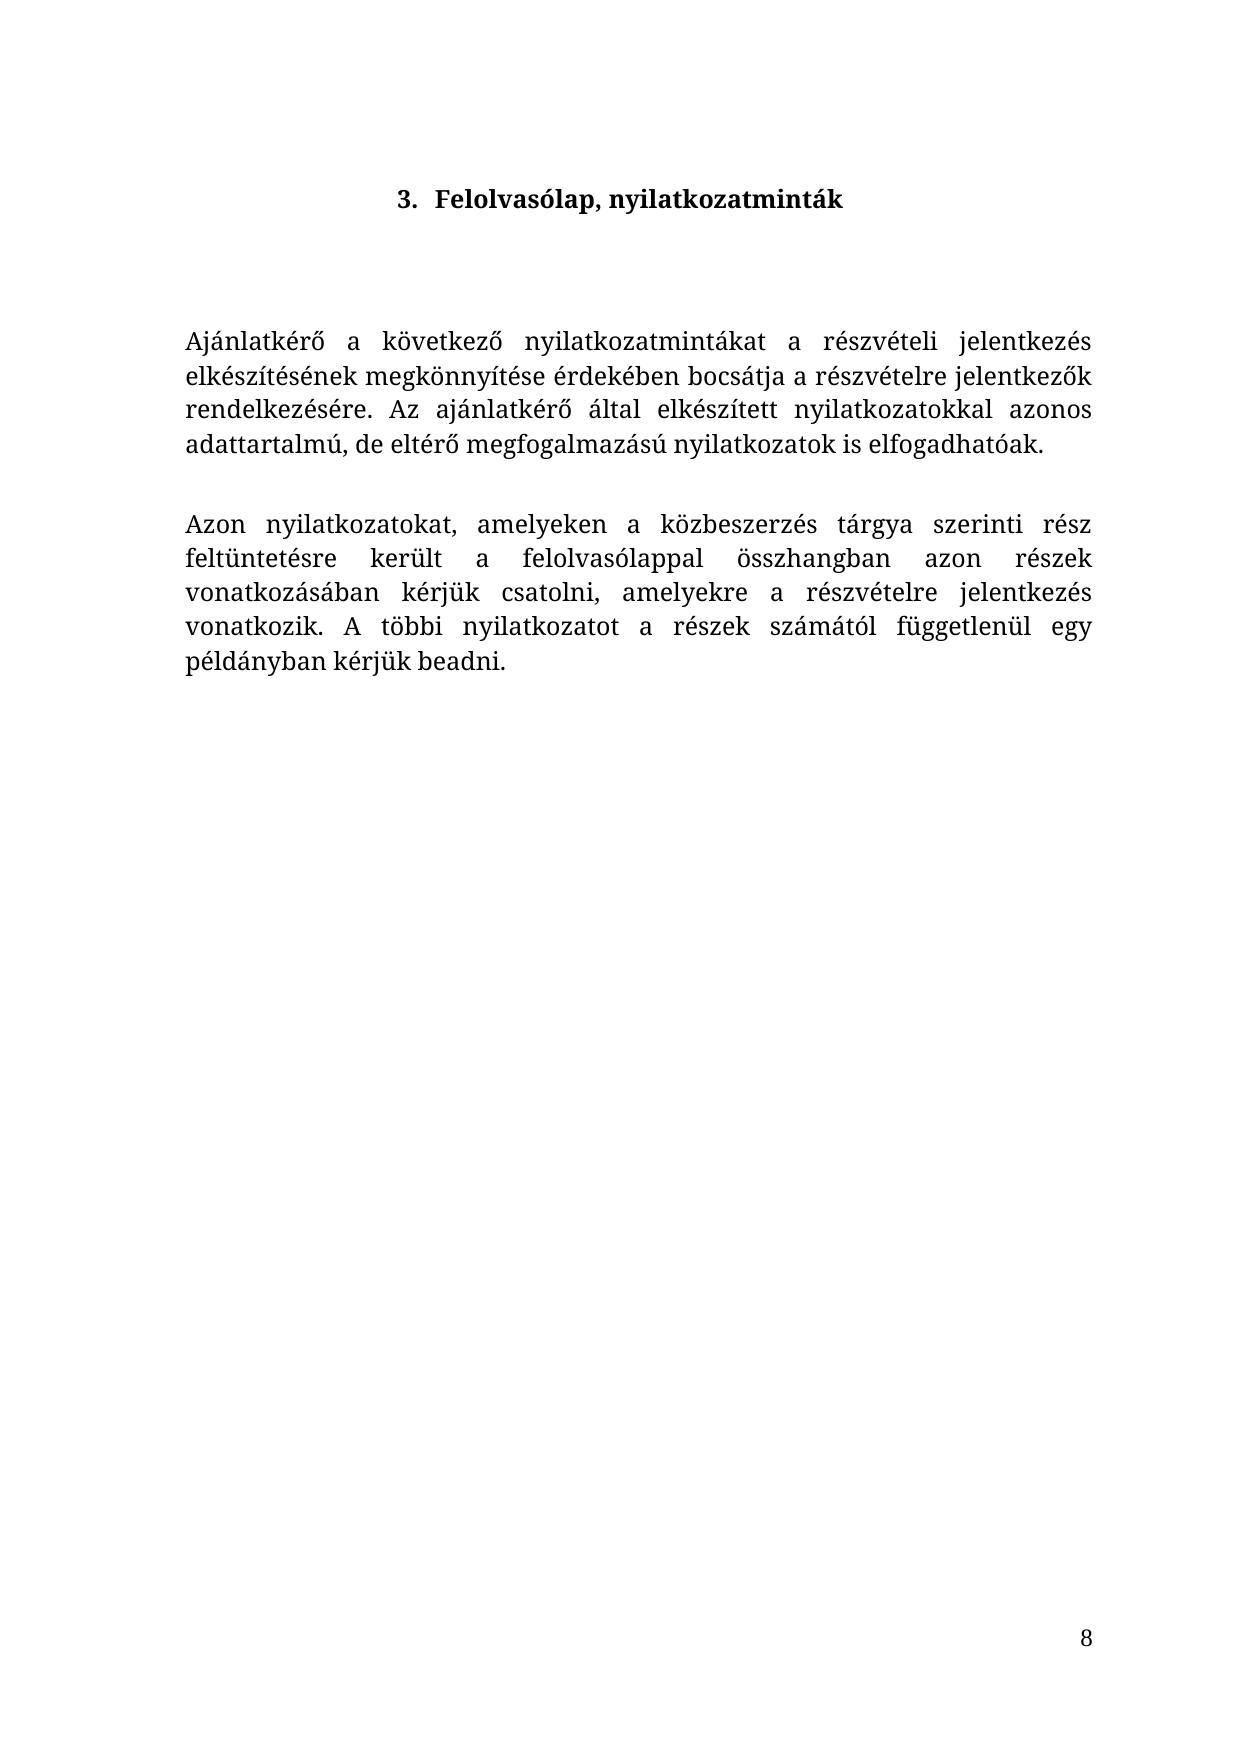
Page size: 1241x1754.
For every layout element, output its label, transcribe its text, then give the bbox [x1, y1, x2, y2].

text Azon nyilatkozatokat, amelyeken a közbeszerzés tárgya szerinti rész feltüntetésre került a felolvasólappal összhangban azon részek vonatkozásában kérjük csatolni, amelyekre a részvételre jelentkezés vonatkozik. A többi nyilatkozatot a részek számától függetlenül egy példányban kérjük beadni. [185, 507, 1093, 677]
text Ajánlatkérő a következő nyilatkozatmintákat a részvételi jelentkezés elkészítésének megkönnyítése érdekében bocsátja a részvételre jelentkezők rendelkezésére. Az ajánlatkérő által elkészített nyilatkozatokkal azonos adattartalmú, de eltérő megfogalmazású nyilatkozatok is elfogadhatóak. [185, 324, 1093, 460]
subtitle Felolvasólap, nyilatkozatminták [148, 182, 1093, 216]
